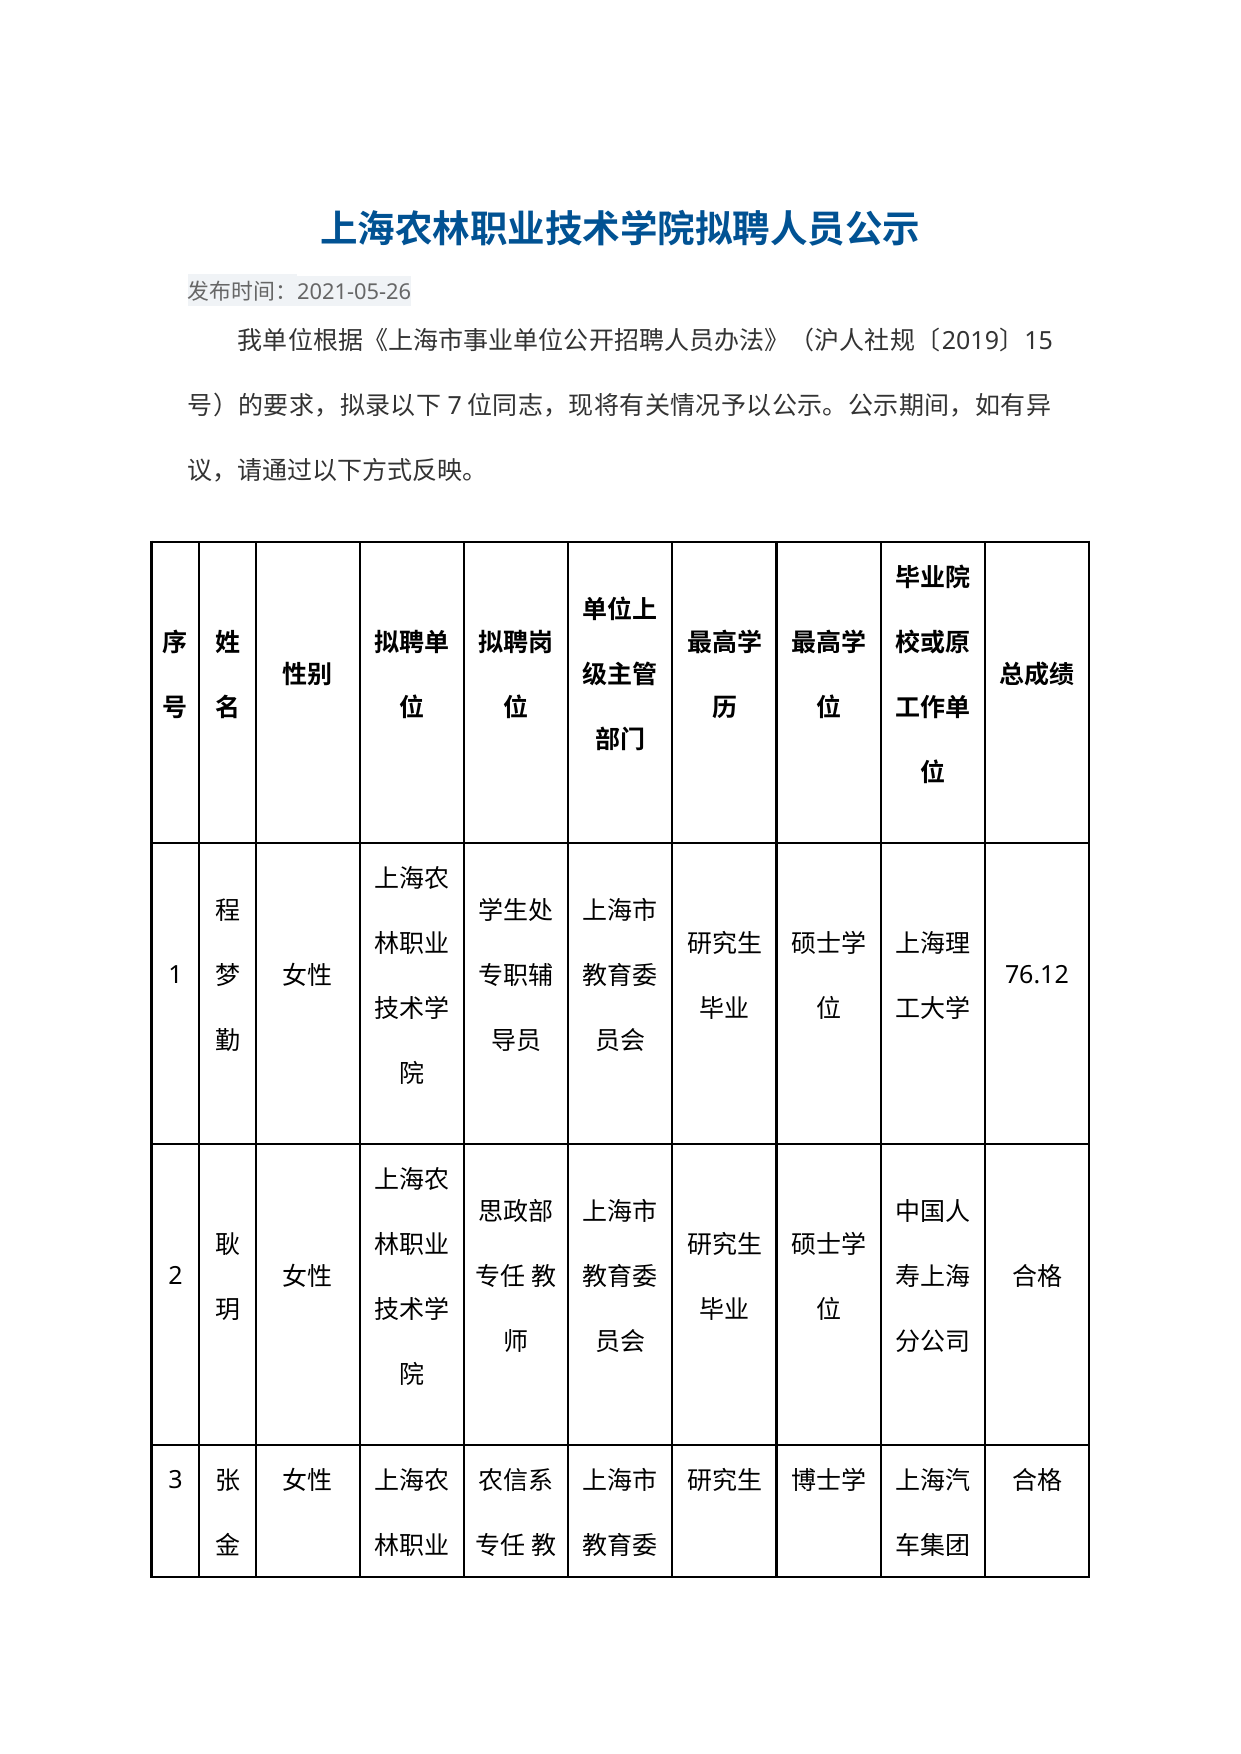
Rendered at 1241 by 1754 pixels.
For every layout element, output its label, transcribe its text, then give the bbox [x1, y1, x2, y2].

table_cell 上海农林职业技术学院 [361, 1446, 463, 1576]
table_cell 程梦勤 [200, 844, 255, 1143]
table_cell 上海汽车集团股份有限公司 [882, 1446, 984, 1576]
table_header 最高学位 [778, 543, 880, 842]
table_cell 上海农林职业技术学院 [361, 844, 463, 1143]
table_header 毕业院校或原工作单位 [882, 543, 984, 842]
table_header 总成绩 [986, 543, 1088, 842]
table_cell 研究生毕业 [673, 1145, 775, 1444]
table_cell 2 [153, 1145, 198, 1444]
table_cell 上海市教育委员会 [569, 1446, 671, 1576]
table_cell 上海市教育委员会 [569, 844, 671, 1143]
table_header 最高学历 [673, 543, 775, 842]
table_cell 1 [153, 844, 198, 1143]
table_header 拟聘单位 [361, 543, 463, 842]
table_cell 张金晶 [200, 1446, 255, 1576]
table_header 姓名 [200, 543, 255, 842]
table_cell 博士学位 [778, 1446, 880, 1576]
text 发布时间：2021-05-26 [297, 274, 1053, 306]
table_cell 3 [153, 1446, 198, 1576]
table_cell 合格 [986, 1446, 1088, 1576]
table_cell 研究生毕业 [673, 1446, 775, 1576]
table_header 拟聘岗位 [465, 543, 567, 842]
table_cell 上海理工大学 [882, 844, 984, 1143]
text 我单位根据《上海市事业单位公开招聘人员办法》（沪人社规〔2019〕15号）的要求，拟录以下7位同志，现将有关情况予以公示。公示期间，如有异议，请通过以下方式反映。 [187, 306, 1053, 501]
table_cell 中国人寿上海分公司 [882, 1145, 984, 1444]
table_header 性别 [257, 543, 359, 842]
table_cell 上海市教育委员会 [569, 1145, 671, 1444]
table_cell 合格 [986, 1145, 1088, 1444]
table_cell 研究生毕业 [673, 844, 775, 1143]
table_cell 硕士学位 [778, 1145, 880, 1444]
table_cell 女性 [257, 1145, 359, 1444]
table_header 单位上级主管部门 [569, 543, 671, 842]
subtitle 上海农林职业技术学院拟聘人员公示 [187, 193, 1053, 258]
table_cell 76.12 [986, 844, 1088, 1143]
table_cell 硕士学位 [778, 844, 880, 1143]
table_cell 学生处专职辅导员 [465, 844, 567, 1143]
table_cell 农信系专任 教师 [465, 1446, 567, 1576]
table_cell 女性 [257, 1446, 359, 1576]
table_cell 上海农林职业技术学院 [361, 1145, 463, 1444]
table_cell 思政部专任 教师 [465, 1145, 567, 1444]
table_cell 耿玥 [200, 1145, 255, 1444]
table_header 序号 [153, 543, 198, 842]
table_cell 女性 [257, 844, 359, 1143]
